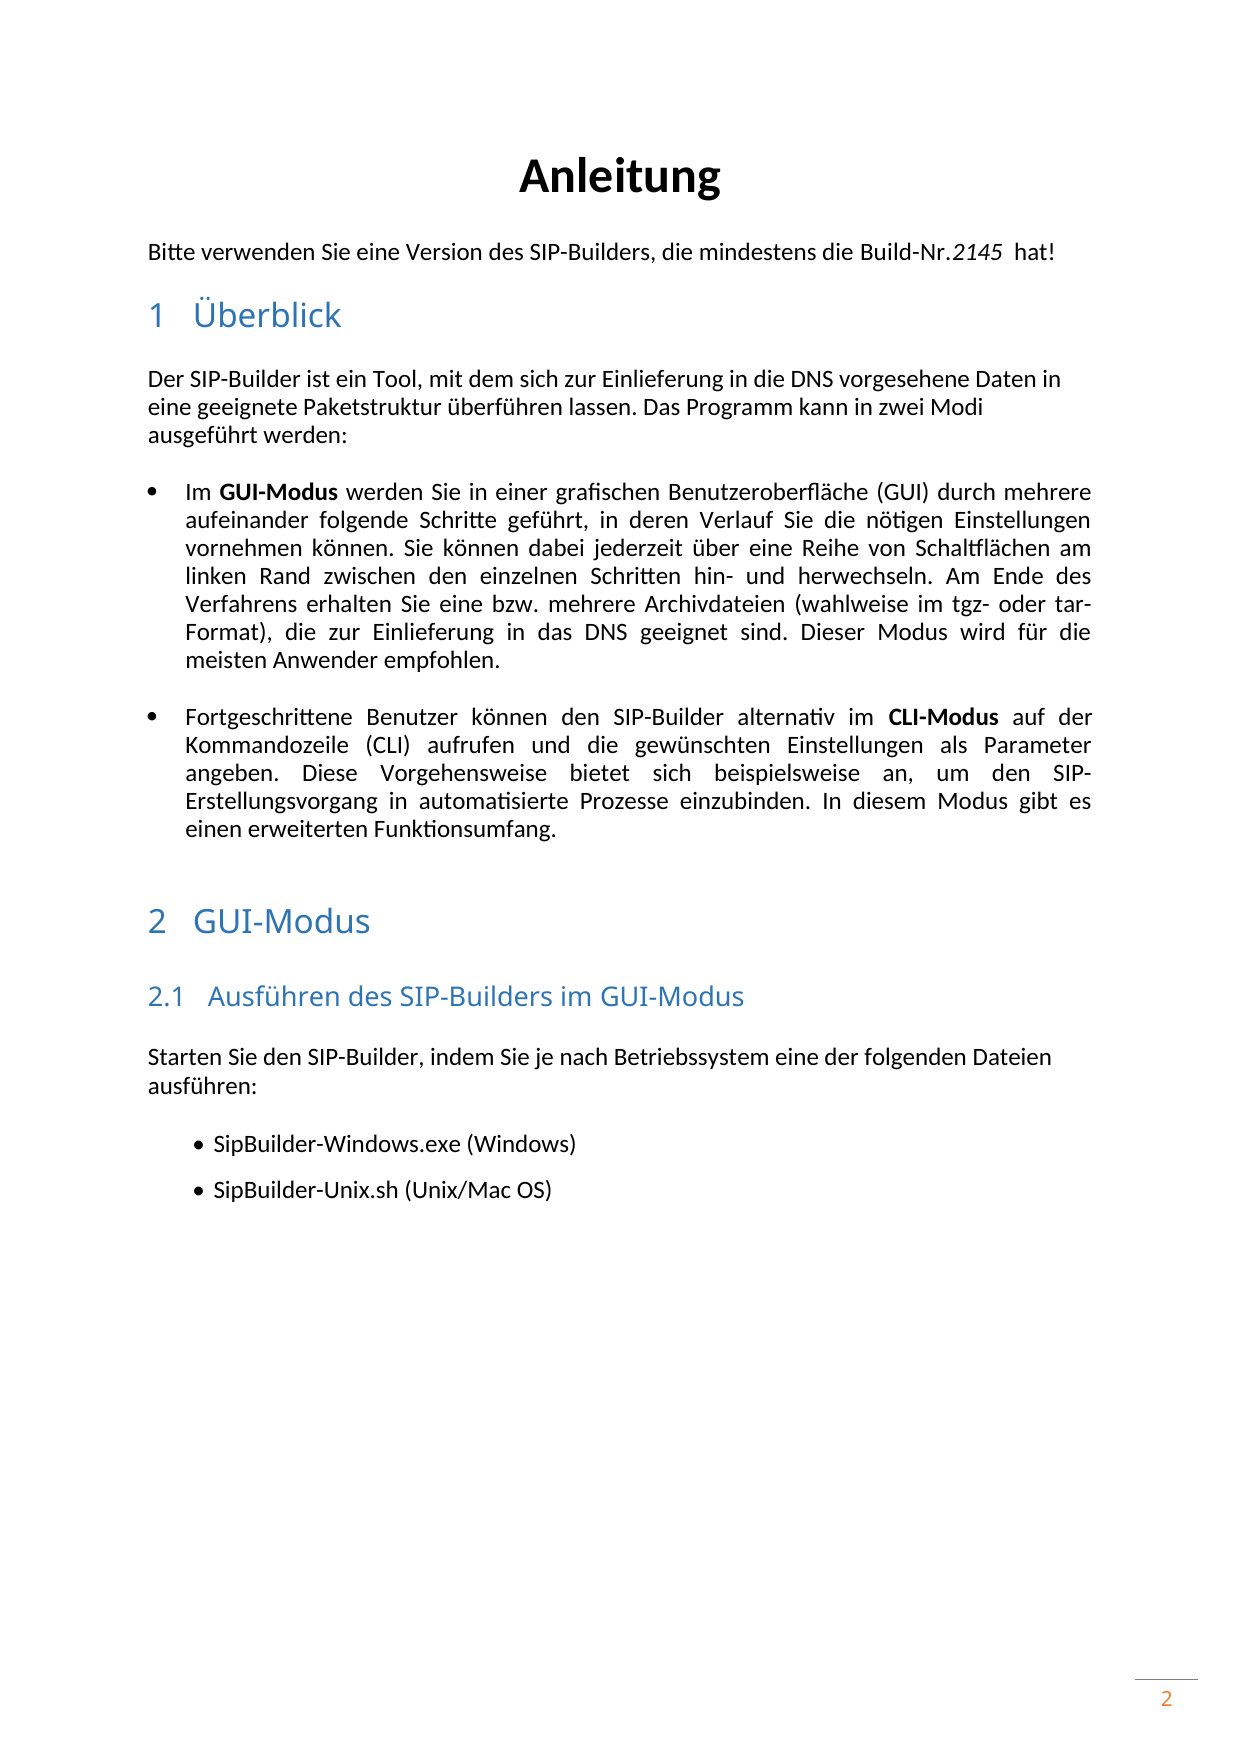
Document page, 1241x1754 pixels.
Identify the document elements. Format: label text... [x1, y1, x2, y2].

list Im GUI-Modus werden Sie in einer grafischen Benutzeroberfläche (GUI) durch mehrere aufeinander folgende Schritte geführt, in deren Verlauf Sie die nötigen Einstellungen vornehmen können. Sie können dabei jederzeit über eine Reihe von Schaltflächen am linken Rand zwischen den einzelnen Schritten hin- und herwechseln. Am Ende des Verfahrens erhalten Sie eine bzw. mehrere Archivdateien (wahlweise im tgz- oder tar-Format), die zur Einlieferung in das DNS geeignet sind. Dieser Modus wird für die meisten Anwender empfohlen. [148, 477, 1093, 674]
subtitle Ausführen des SIP-Builders im GUI-Modus [148, 977, 1093, 1014]
subtitle GUI-Modus [148, 898, 1093, 943]
list Fortgeschrittene Benutzer können den SIP-Builder alternativ im CLI-Modus auf der Kommandozeile (CLI) aufrufen und die gewünschten Einstellungen als Parameter angeben. Diese Vorgehensweise bietet sich beispielsweise an, um den SIP-Erstellungsvorgang in automatisierte Prozesse einzubinden. In diesem Modus gibt es einen erweiterten Funktionsumfang. [148, 702, 1093, 843]
text Anleitung [148, 148, 1093, 204]
subtitle Überblick [148, 292, 1093, 337]
text Bitte verwenden Sie eine Version des SIP-Builders, die mindestens die Build-Nr.2145 hat! [148, 238, 1093, 267]
text Starten Sie den SIP-Builder, indem Sie je nach Betriebssystem eine der folgenden Dateien ausführen: [148, 1042, 1093, 1100]
text • SipBuilder-Windows.exe (Windows) • SipBuilder-Unix.sh (Unix/Mac OS) [192, 1128, 1093, 1204]
text Der SIP-Builder ist ein Tool, mit dem sich zur Einlieferung in die DNS vorgesehene Daten in eine geeignete Paketstruktur überführen lassen. Das Programm kann in zwei Modi ausgeführt werden: [148, 365, 1093, 449]
